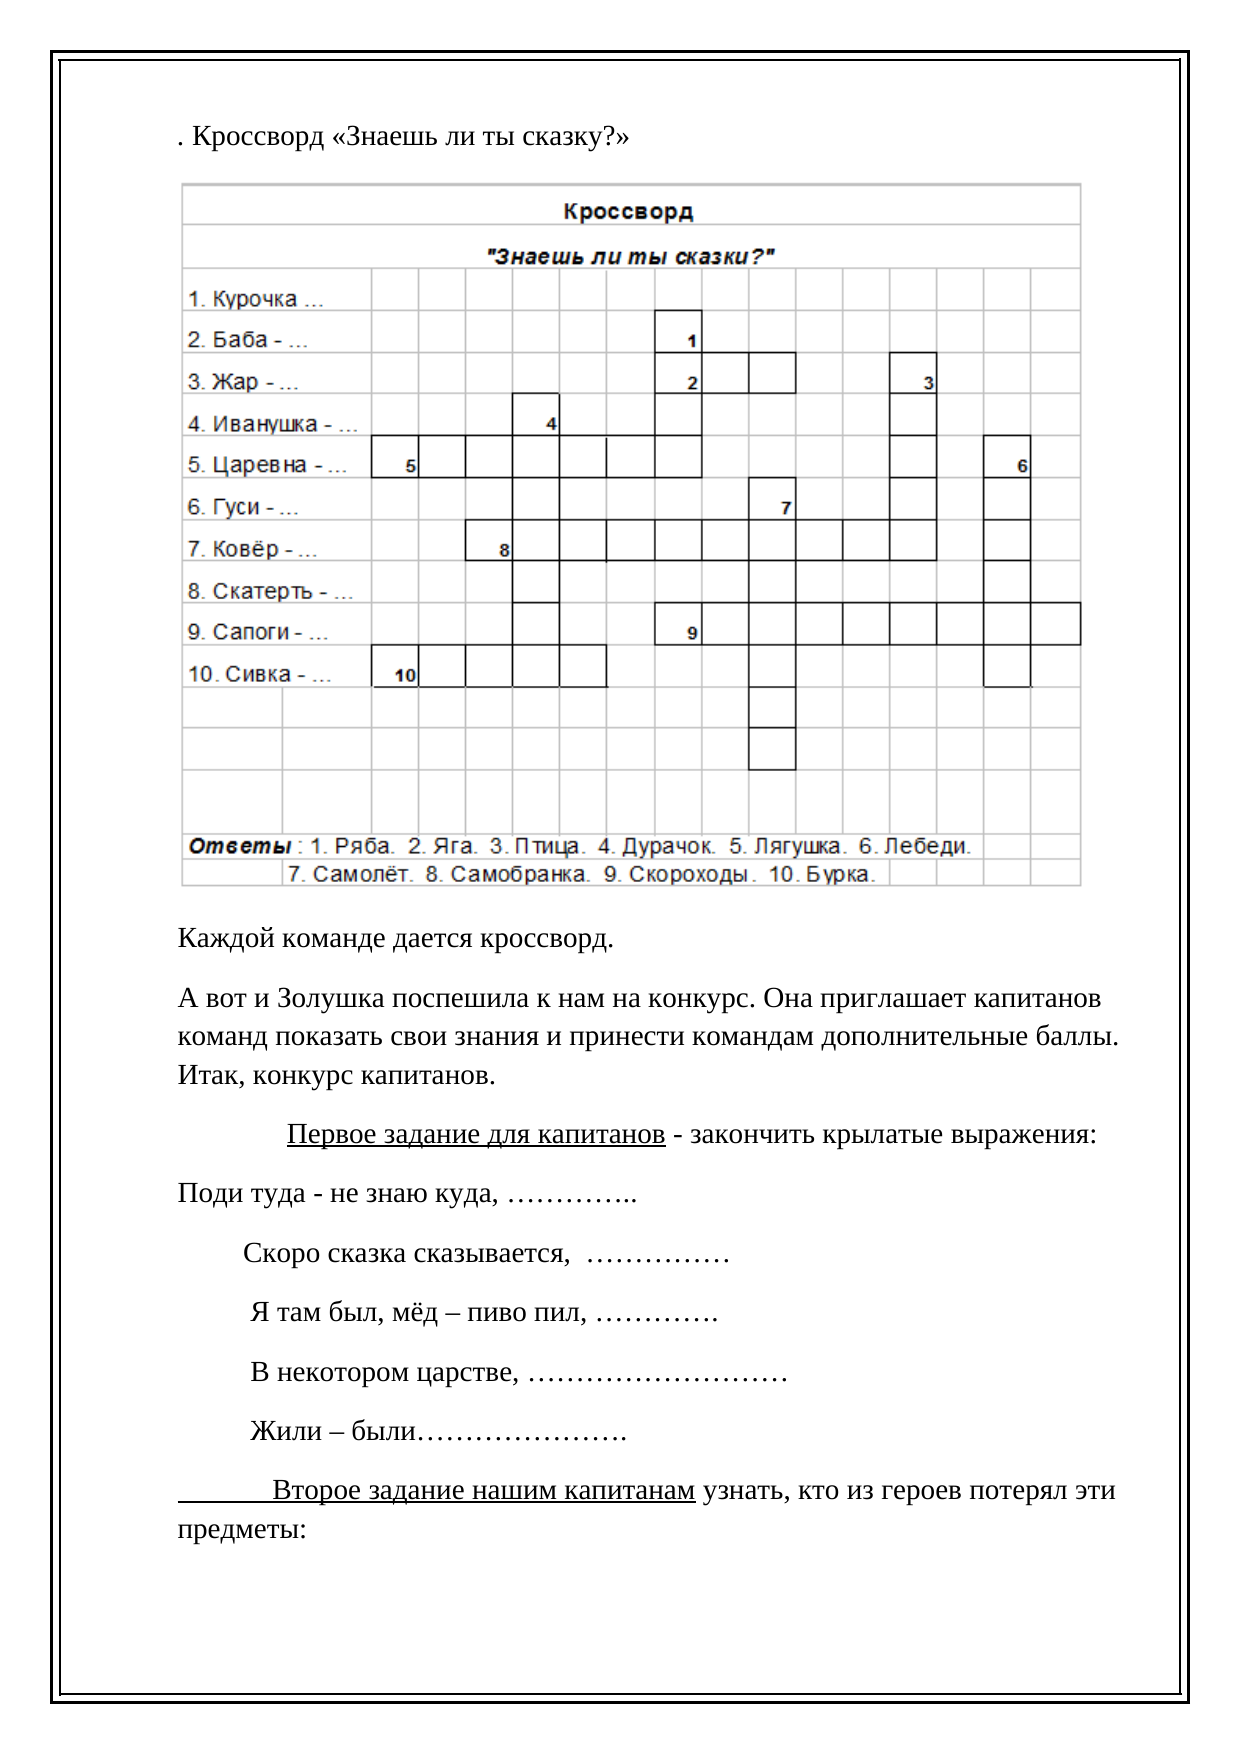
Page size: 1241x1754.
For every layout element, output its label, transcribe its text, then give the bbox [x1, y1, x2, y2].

text Каждой команде дается кроссворд. [177, 920, 1152, 954]
text В некотором царстве, ……………………… [177, 1354, 1152, 1387]
picture [177, 177, 1088, 896]
text Поди туда - не знаю куда, ………….. [177, 1176, 1152, 1209]
text . Кроссворд «Знаешь ли ты сказку?» [177, 118, 1152, 152]
text Первое задание для капитанов - закончить крылатые выражения: [177, 1116, 1152, 1150]
text Жили – были…………………. [177, 1413, 1152, 1447]
text Скоро сказка сказывается, …………… [177, 1235, 1152, 1268]
text Я там был, мёд – пиво пил, …………. [177, 1294, 1152, 1328]
text Второе задание нашим капитанам узнать, кто из героев потерял эти предметы: [177, 1472, 1152, 1544]
text А вот и Золушка поспешила к нам на конкурс. Она приглашает капитанов команд показать свои знания и принести командам дополнительные баллы. Итак, конкурс капитанов. [177, 980, 1152, 1090]
